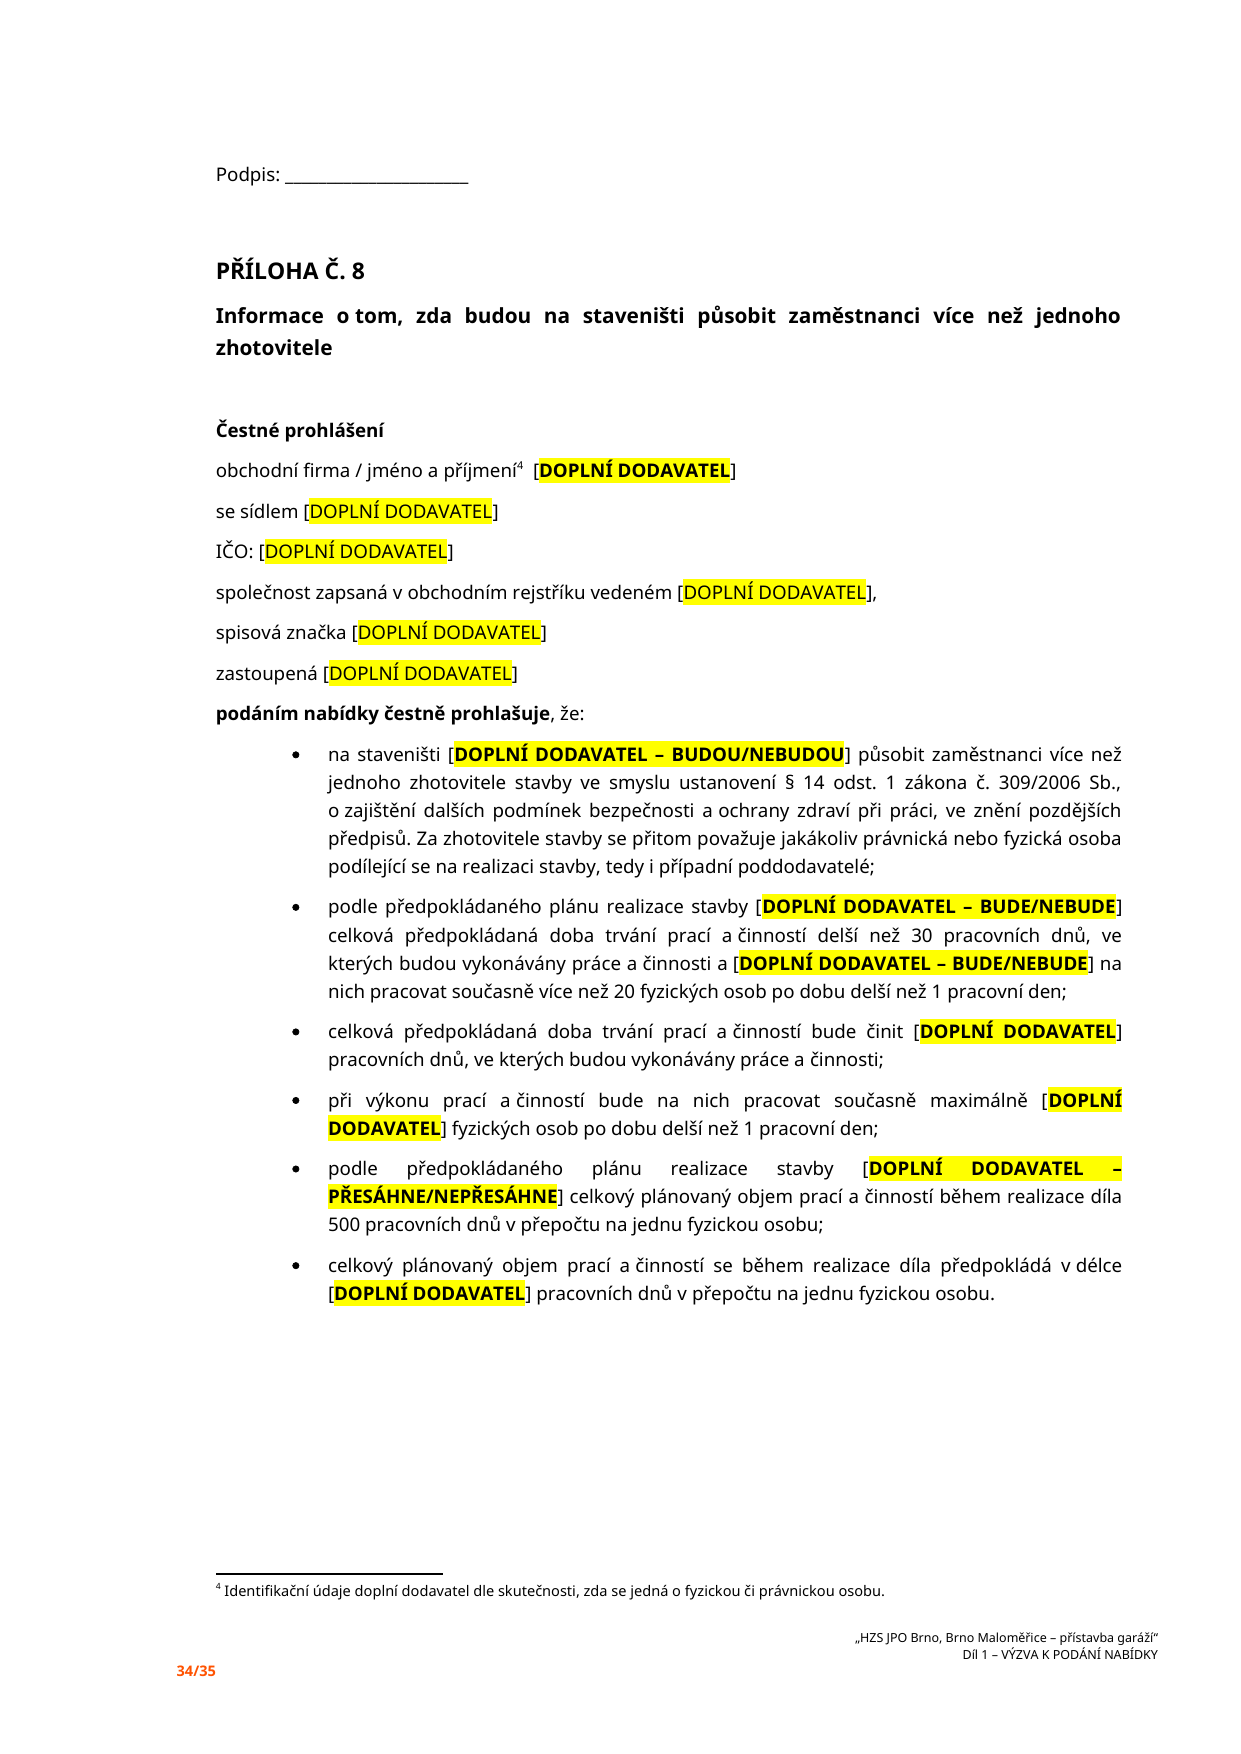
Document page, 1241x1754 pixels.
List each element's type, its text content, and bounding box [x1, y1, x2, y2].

text společnost zapsaná v obchodním rejstříku vedeném [DOPLNÍ DODAVATEL], [866, 579, 1122, 605]
text spisová značka [DOPLNÍ DODAVATEL] [216, 620, 358, 645]
text obchodní firma / jméno a příjmení [DOPLNÍ DODAVATEL] [730, 458, 1122, 483]
text Informace o tom, zda budou na staveništi působit zaměstnanci více než jednoho zhotovitele [216, 302, 1122, 361]
text spisová značka [DOPLNÍ DODAVATEL] [541, 620, 1122, 645]
text zastoupená [DOPLNÍ DODAVATEL] [512, 660, 1122, 686]
text při výkonu prací a činností bude na nich pracovat současně maximálně [DOPLNÍ DODAVATEL] fyzických osob po dobu delší než 1 pracovní den; [292, 1087, 1122, 1141]
text se sídlem [DOPLNÍ DODAVATEL] [492, 498, 1122, 524]
text podáním nabídky čestně prohlašuje, že: [216, 701, 1122, 726]
text Příloha č. 8 [216, 255, 1122, 286]
text celkový plánovaný objem prací a činností se během realizace díla předpokládá v délce [DOPLNÍ DODAVATEL] pracovních dnů v přepočtu na jednu fyzickou osobu. [292, 1252, 1122, 1306]
text Čestné prohlášení [216, 417, 1122, 443]
text na staveništi [DOPLNÍ DODAVATEL – BUDOU/NEBUDOU] působit zaměstnanci více než jednoho zhotovitele stavby ve smyslu ustanovení § 14 odst. 1 zákona č. 309/2006 Sb., o zajištění dalších podmínek bezpečnosti a ochrany zdraví při práci, ve znění pozdějších předpisů. Za zhotovitele stavby se přitom považuje jakákoliv právnická nebo fyzická osoba podílející se na realizaci stavby, tedy i případní poddodavatelé; [292, 741, 1122, 879]
text zastoupená [DOPLNÍ DODAVATEL] [216, 660, 329, 686]
text společnost zapsaná v obchodním rejstříku vedeném [DOPLNÍ DODAVATEL], [216, 579, 683, 605]
text obchodní firma / jméno a příjmení [DOPLNÍ DODAVATEL] [216, 458, 539, 483]
text Podpis: ______________________ [216, 161, 1122, 187]
text podle předpokládaného plánu realizace stavby [DOPLNÍ DODAVATEL – PŘESÁHNE/NEPŘESÁHNE] celkový plánovaný objem prací a činností během realizace díla 500 pracovních dnů v přepočtu na jednu fyzickou osobu; [292, 1156, 1122, 1237]
text celková předpokládaná doba trvání prací a činností bude činit [DOPLNÍ DODAVATEL] pracovních dnů, ve kterých budou vykonávány práce a činnosti; [292, 1018, 1122, 1072]
text podle předpokládaného plánu realizace stavby [DOPLNÍ DODAVATEL – BUDE/NEBUDE] celková předpokládaná doba trvání prací a činností delší než 30 pracovních dnů, ve kterých budou vykonávány práce a činnosti a [DOPLNÍ DODAVATEL – BUDE/NEBUDE] na nich pracovat současně více než 20 fyzických osob po dobu delší než 1 pracovní den; [292, 894, 1122, 1003]
text IČO: [DOPLNÍ DODAVATEL] [447, 539, 1122, 564]
text se sídlem [DOPLNÍ DODAVATEL] [216, 498, 309, 524]
